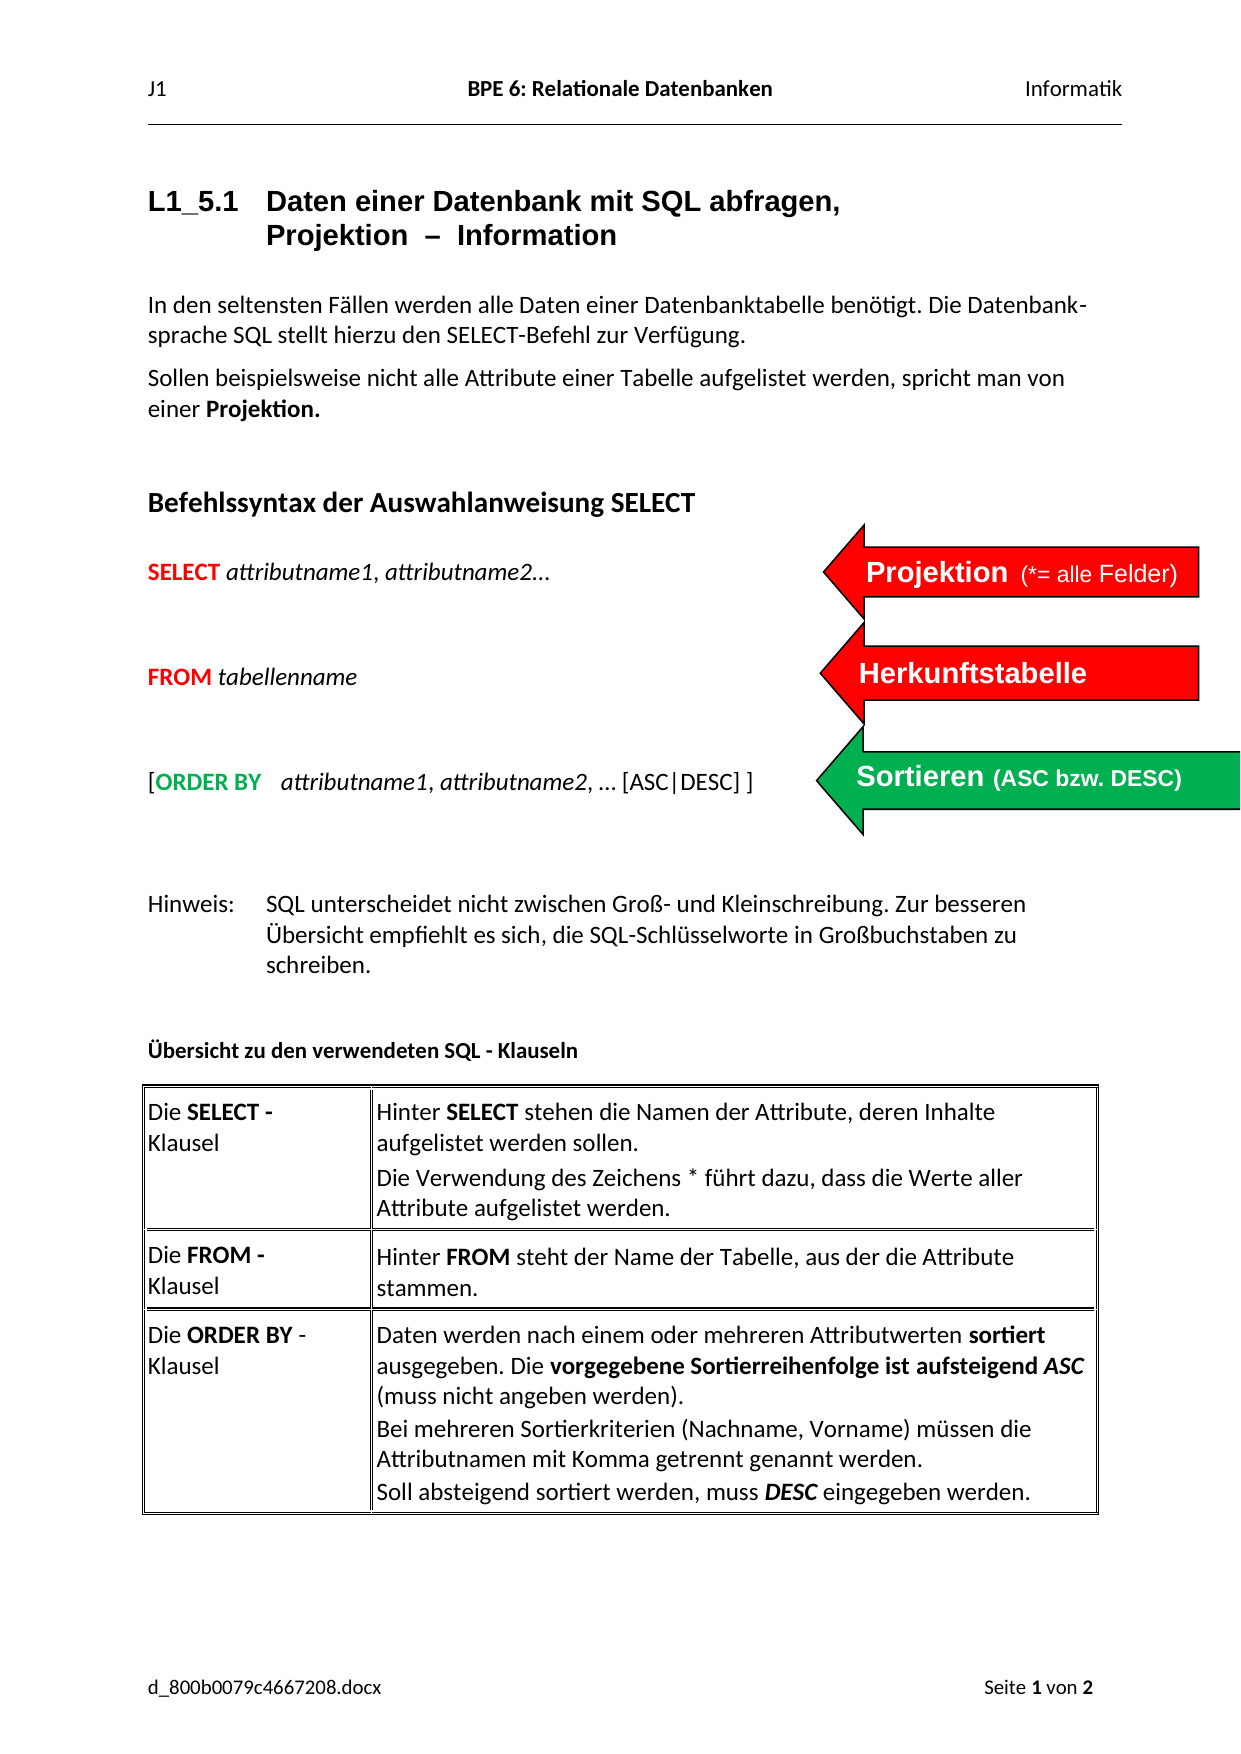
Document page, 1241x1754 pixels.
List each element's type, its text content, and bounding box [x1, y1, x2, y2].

text Übersicht zu den verwendeten SQL - Klauseln [148, 1036, 1092, 1064]
table_header Hinter SELECT stehen die Namen der Attribute, deren Inhalte aufgelistet werden sollen. Die Verwendung des Zeichens * führt dazu, dass die Werte aller Attribute aufgelistet werden. [372, 1088, 1096, 1227]
table_cell Daten werden nach einem oder mehreren Attributwerten sortiert ausgegeben. Die vorgegebene Sortierreihenfolge ist aufsteigend ASC (muss nicht angeben werden). Bei mehreren Sortierkriterien (Nachname, Vorname) müssen die Attributnamen mit Komma getrennt genannt werden. Soll absteigend sortiert werden, muss DESC eingegeben werden. [372, 1307, 1096, 1511]
table_cell Die ORDER BY - Klausel [145, 1307, 372, 1511]
table_cell Hinter FROM steht der Name der Tabelle, aus der die Attribute stammen. [373, 1228, 1096, 1307]
table_cell Die FROM - Klausel [145, 1228, 370, 1307]
text In den seltensten Fällen werden alle Daten einer Datenbanktabelle benötigt. Die Datenbanksprache SQL stellt hierzu den SELECT-Befehl zur Verfügung. [148, 289, 1092, 350]
text Sollen beispielsweise nicht alle Attribute einer Tabelle aufgelistet werden, spricht man von einer Projektion. [148, 362, 1092, 423]
text Befehlssyntax der Auswahlanweisung SELECT [148, 484, 1092, 520]
text Hinweis: SQL unterscheidet nicht zwischen Groß- und Kleinschreibung. Zur besseren Übersicht empfiehlt es sich, die SQL-Schlüsselworte in Großbuchstaben zu schreiben. [148, 888, 1092, 980]
text SELECT attributname1, attributname2… [148, 556, 835, 586]
table_header Die SELECT - Klausel [145, 1088, 372, 1227]
text [ORDER BY attributname1, attributname2, … [ASC|DESC] ] [148, 766, 828, 797]
text L1_5.1 Daten einer Datenbank mit SQL abfragen, Projektion – Information [148, 184, 1092, 251]
text FROM tabellenname [148, 661, 834, 692]
